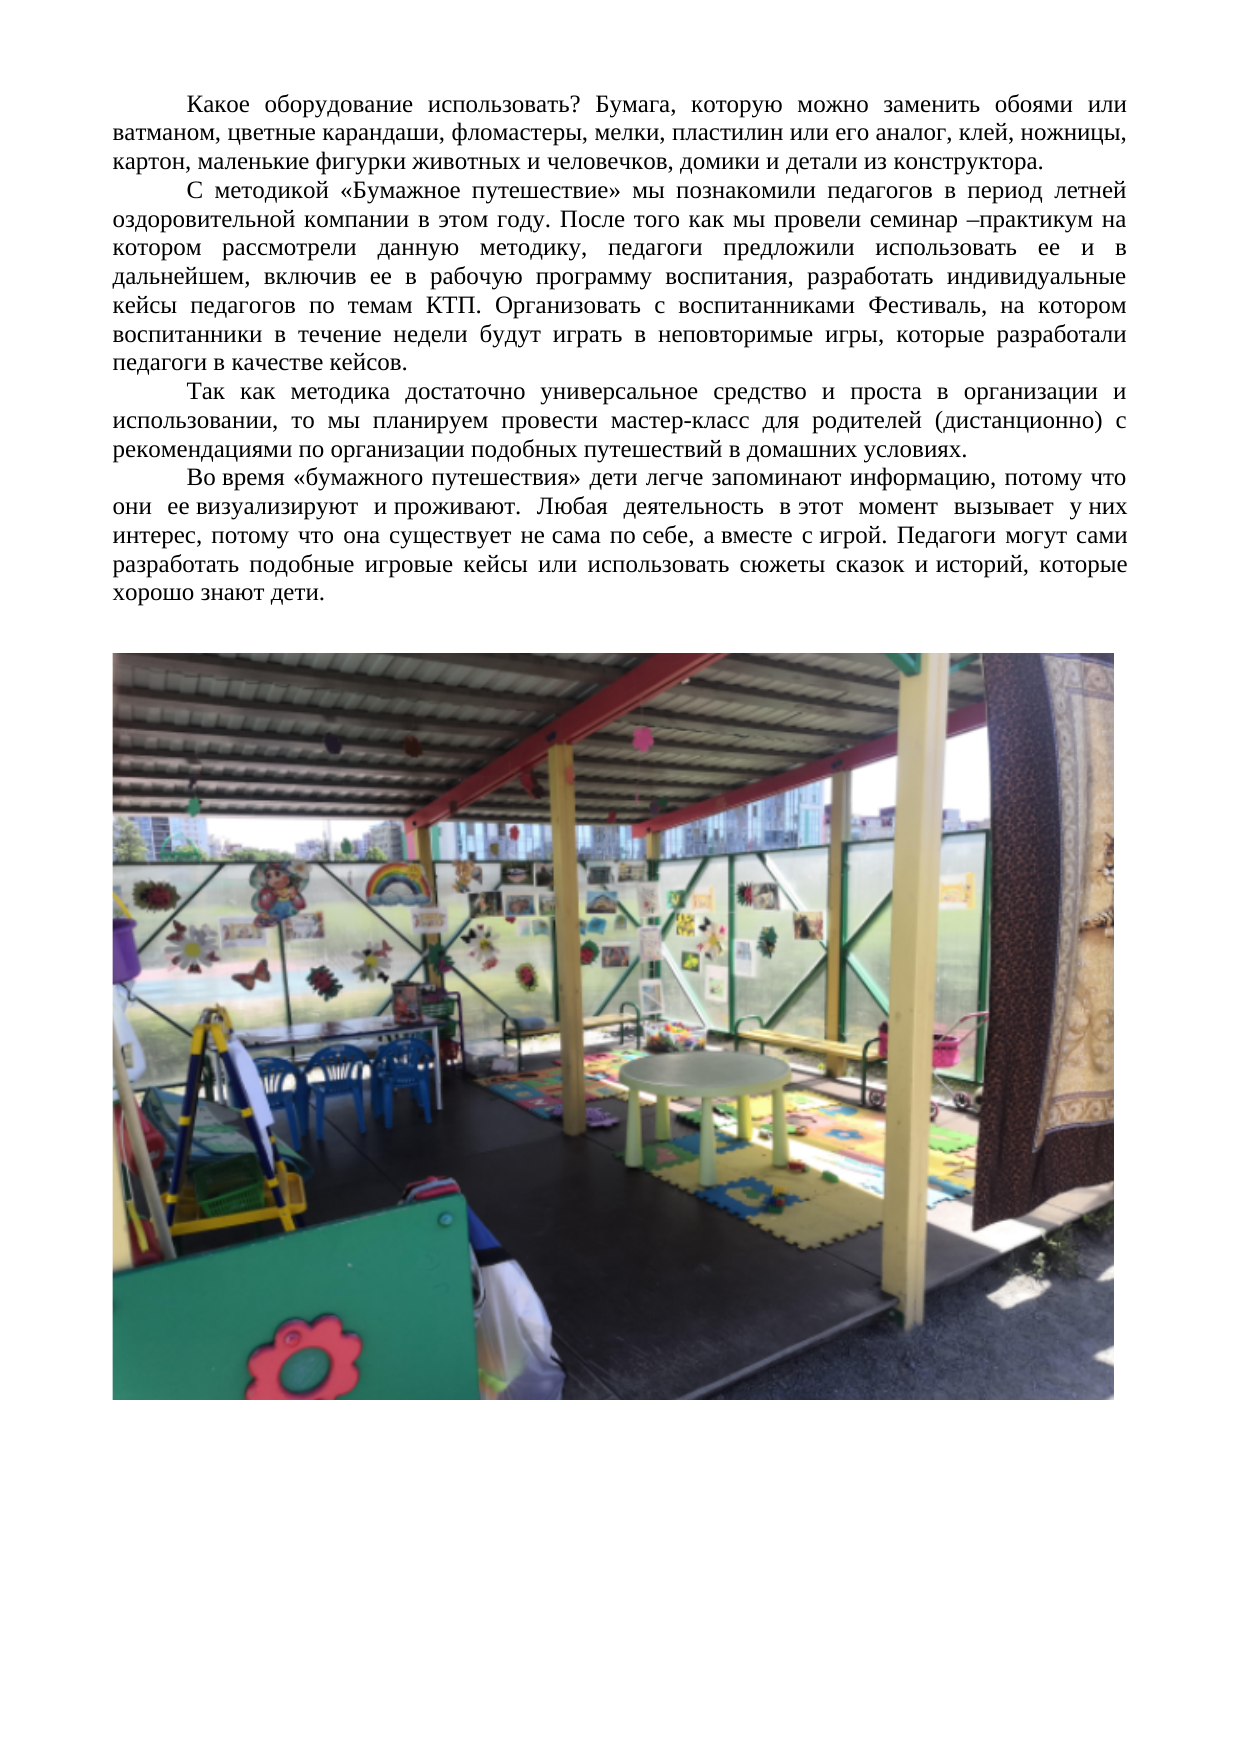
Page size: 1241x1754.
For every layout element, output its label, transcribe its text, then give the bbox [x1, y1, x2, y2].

text С методикой «Бумажное путешествие» мы познакомили педагогов в период летней оздоровительной компании в этом году. После того как мы провели семинар –практикум на котором рассмотрели данную методику, педагоги предложили использовать ее и в дальнейшем, включив ее в рабочую программу воспитания, разработать индивидуальные кейсы педагогов по темам КТП. Организовать с воспитанниками Фестиваль, на котором воспитанники в течение недели будут играть в неповторимые игры, которые разработали педагоги в качестве кейсов. [112, 175, 1128, 376]
text Так как методика достаточно универсальное средство и проста в организации и использовании, то мы планируем провести мастер-класс для родителей (дистанционно) с рекомендациями по организации подобных путешествий в домашних условиях. [112, 376, 1128, 462]
text Во время «бумажного путешествия» дети легче запоминают информацию, потому что они ее визуализируют и проживают. Любая деятельность в этот момент вызывает у них интерес, потому что она существует не сама по себе, а вместе с игрой. Педагоги могут сами разработать подобные игровые кейсы или использовать сюжеты сказок и историй, которые хорошо знают дети. [112, 462, 1128, 606]
picture [112, 653, 1114, 1400]
text Какое оборудование использовать? Бумага, которую можно заменить обоями или ватманом, цветные карандаши, фломастеры, мелки, пластилин или его аналог, клей, ножницы, картон, маленькие фигурки животных и человечков, домики и детали из конструктора. [112, 89, 1128, 175]
